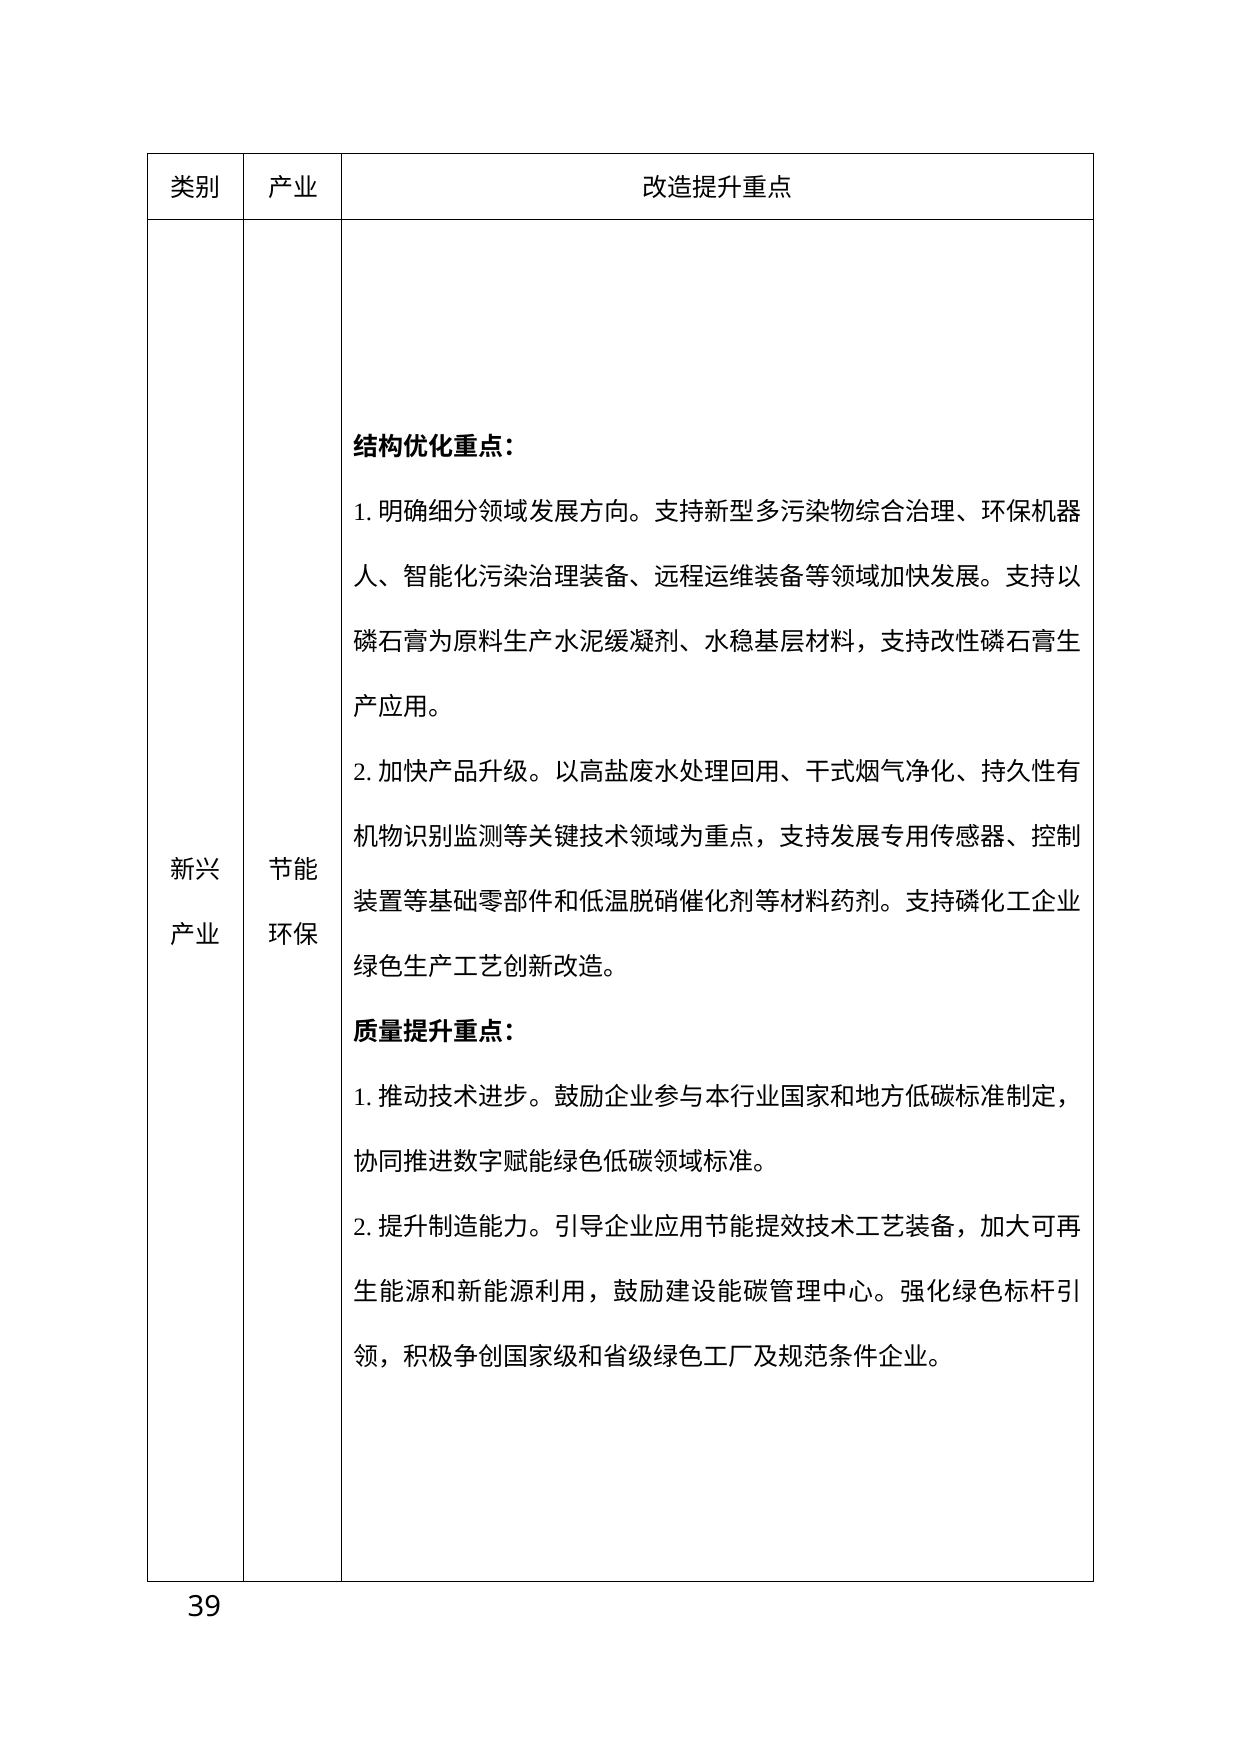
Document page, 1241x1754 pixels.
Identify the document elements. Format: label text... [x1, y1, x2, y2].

table_cell 结构优化重点： 1. 明确细分领域发展方向。支持新型多污染物综合治理、环保机器人、智能化污染治理装备、远程运维装备等领域加快发展。支持以磷石膏为原料生产水泥缓凝剂、水稳基层材料，支持改性磷石膏生产应用。 2. 加快产品升级。以高盐废水处理回用、干式烟气净化、持久性有机物识别监测等关键技术领域为重点，支持发展专用传感器、控制装置等基础零部件和低温脱硝催化剂等材料药剂。支持磷化工企业绿色生产工艺创新改造。 质量提升重点： 1. 推动技术进步。鼓励企业参与本行业国家和地方低碳标准制定，协同推进数字赋能绿色低碳领域标准。 2. 提升制造能力。引导企业应用节能提效技术工艺装备，加大可再生能源和新能源利用，鼓励建设能碳管理中心。强化绿色标杆引领，积极争创国家级和省级绿色工厂及规范条件企业。 [342, 220, 1093, 1581]
table_header 产业 [244, 154, 341, 218]
table_header 类别 [148, 154, 243, 218]
table_cell 新兴产业 [148, 220, 243, 1581]
table_cell 节能 环保 [244, 220, 341, 1581]
table_header 改造提升重点 [342, 154, 1093, 218]
